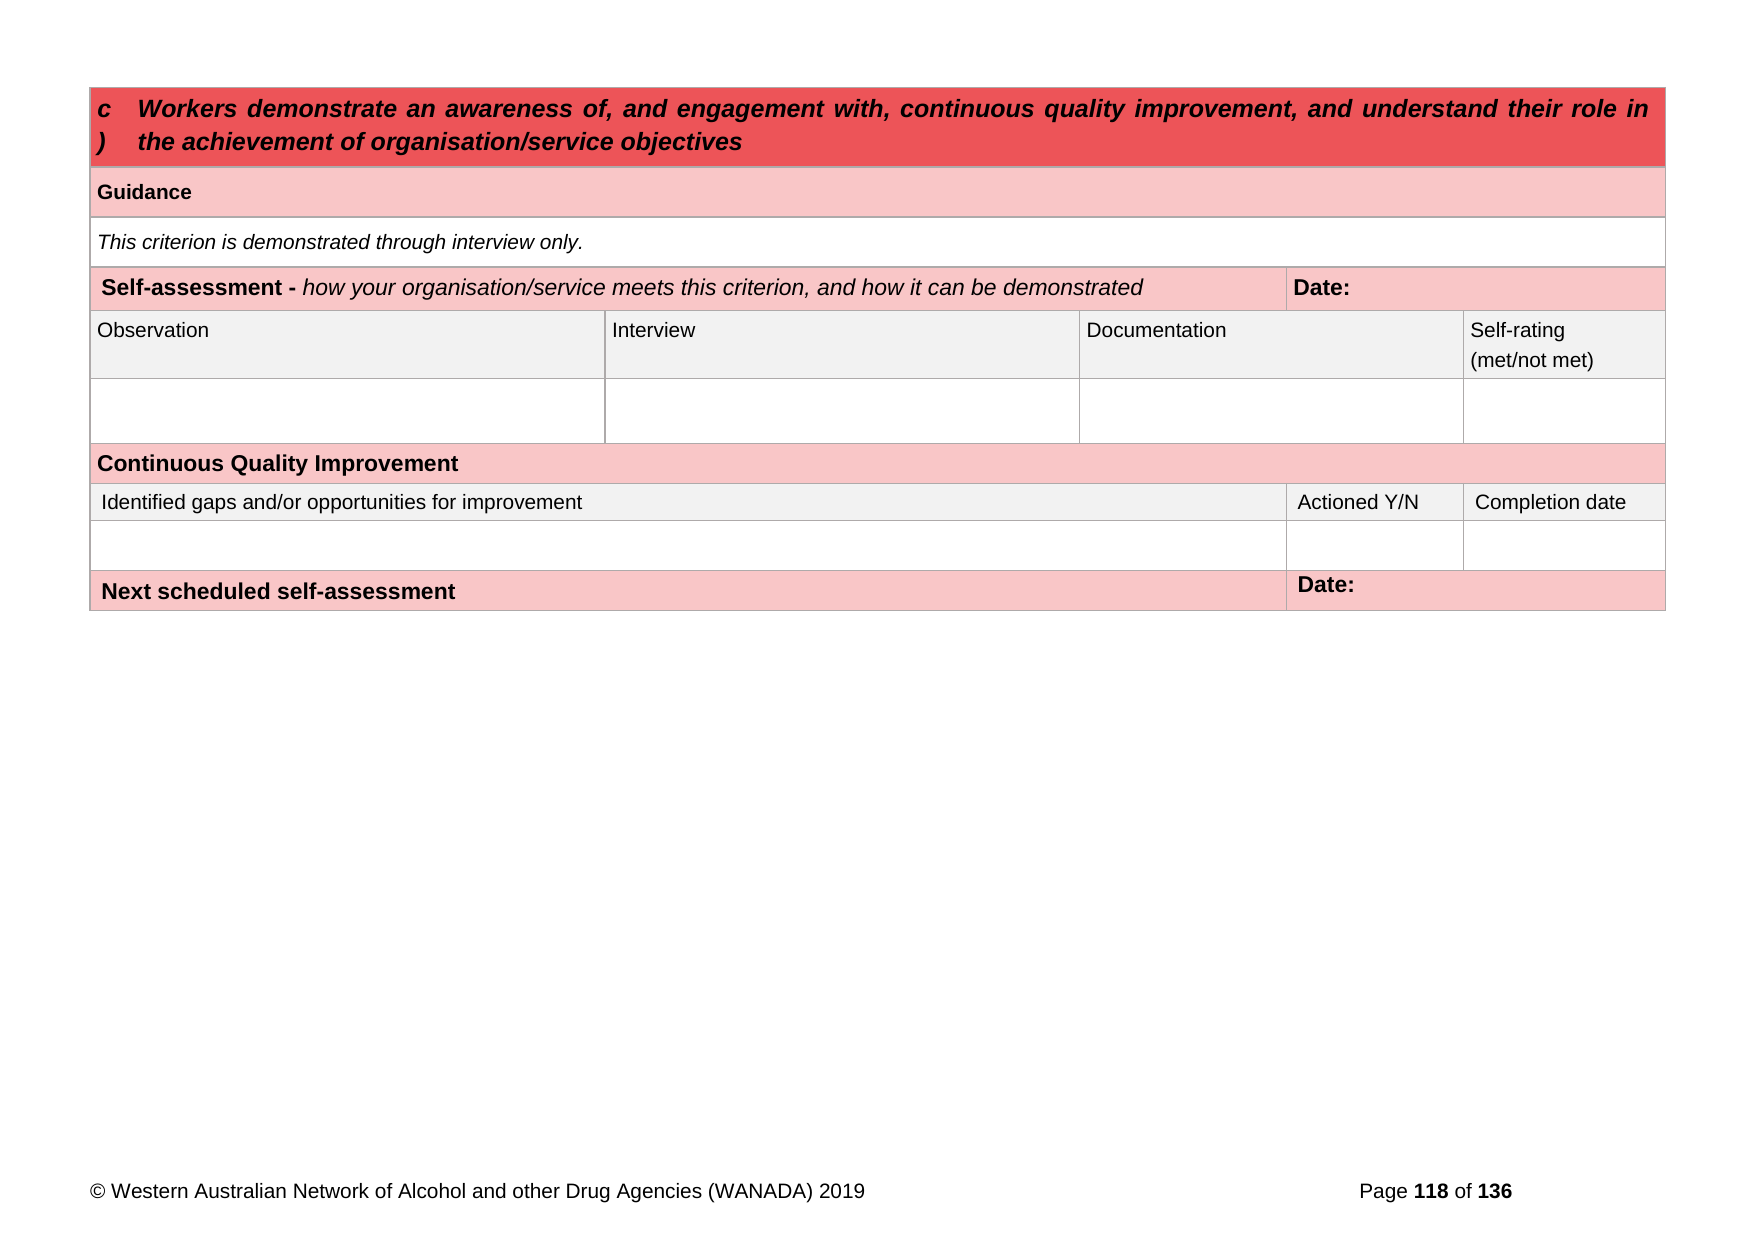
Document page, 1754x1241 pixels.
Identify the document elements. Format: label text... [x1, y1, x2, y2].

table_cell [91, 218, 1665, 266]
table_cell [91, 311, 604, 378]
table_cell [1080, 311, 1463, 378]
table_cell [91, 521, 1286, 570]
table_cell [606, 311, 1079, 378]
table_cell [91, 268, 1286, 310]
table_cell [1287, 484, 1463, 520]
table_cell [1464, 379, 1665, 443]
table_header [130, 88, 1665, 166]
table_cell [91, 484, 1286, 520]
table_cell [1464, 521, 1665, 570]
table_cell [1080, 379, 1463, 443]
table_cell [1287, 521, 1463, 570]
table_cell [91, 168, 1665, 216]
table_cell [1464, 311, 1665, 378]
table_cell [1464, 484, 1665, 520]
table_header c) [91, 88, 130, 166]
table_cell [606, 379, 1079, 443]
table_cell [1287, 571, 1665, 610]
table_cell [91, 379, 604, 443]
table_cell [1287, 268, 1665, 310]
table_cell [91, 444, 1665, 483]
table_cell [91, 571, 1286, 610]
